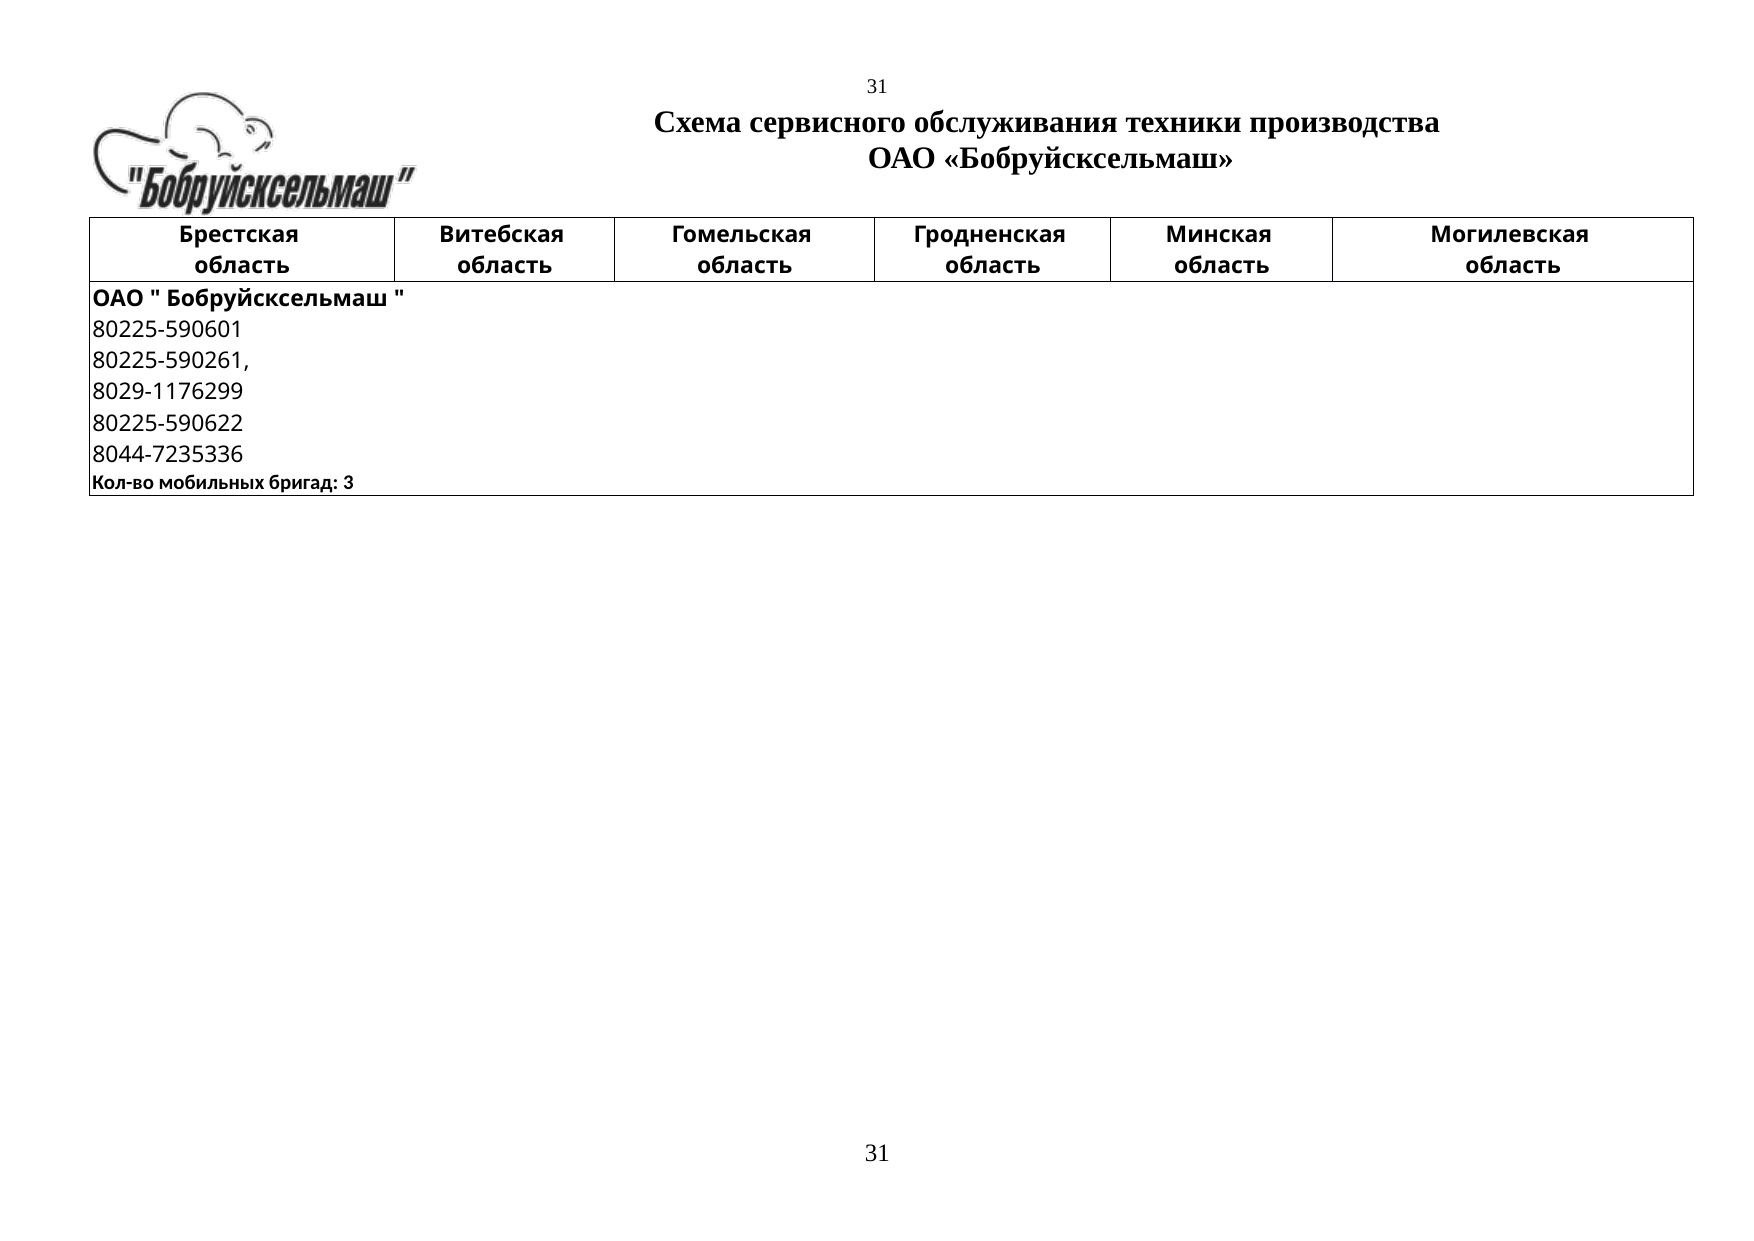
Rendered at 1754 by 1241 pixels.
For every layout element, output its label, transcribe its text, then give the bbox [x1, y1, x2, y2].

table_header Гродненская область [875, 218, 1110, 281]
table_header Брестская область [90, 218, 394, 281]
table_cell ОАО " Бобруйсксельмаш " 80225-590601 80225-590261, 8029-1176299 80225-590622 8044-7235336 Кол-во мобильных бригад: 3 [90, 282, 1693, 494]
picture [92, 91, 418, 217]
table_header Минская область [1111, 218, 1332, 281]
table_header Гомельская область [615, 218, 874, 281]
table_header Витебская область [395, 218, 614, 281]
text Схема сервисного обслуживания техники производства ОАО «Бобруйсксельмаш» [418, 103, 1665, 175]
table_header Могилевская область [1333, 218, 1693, 281]
